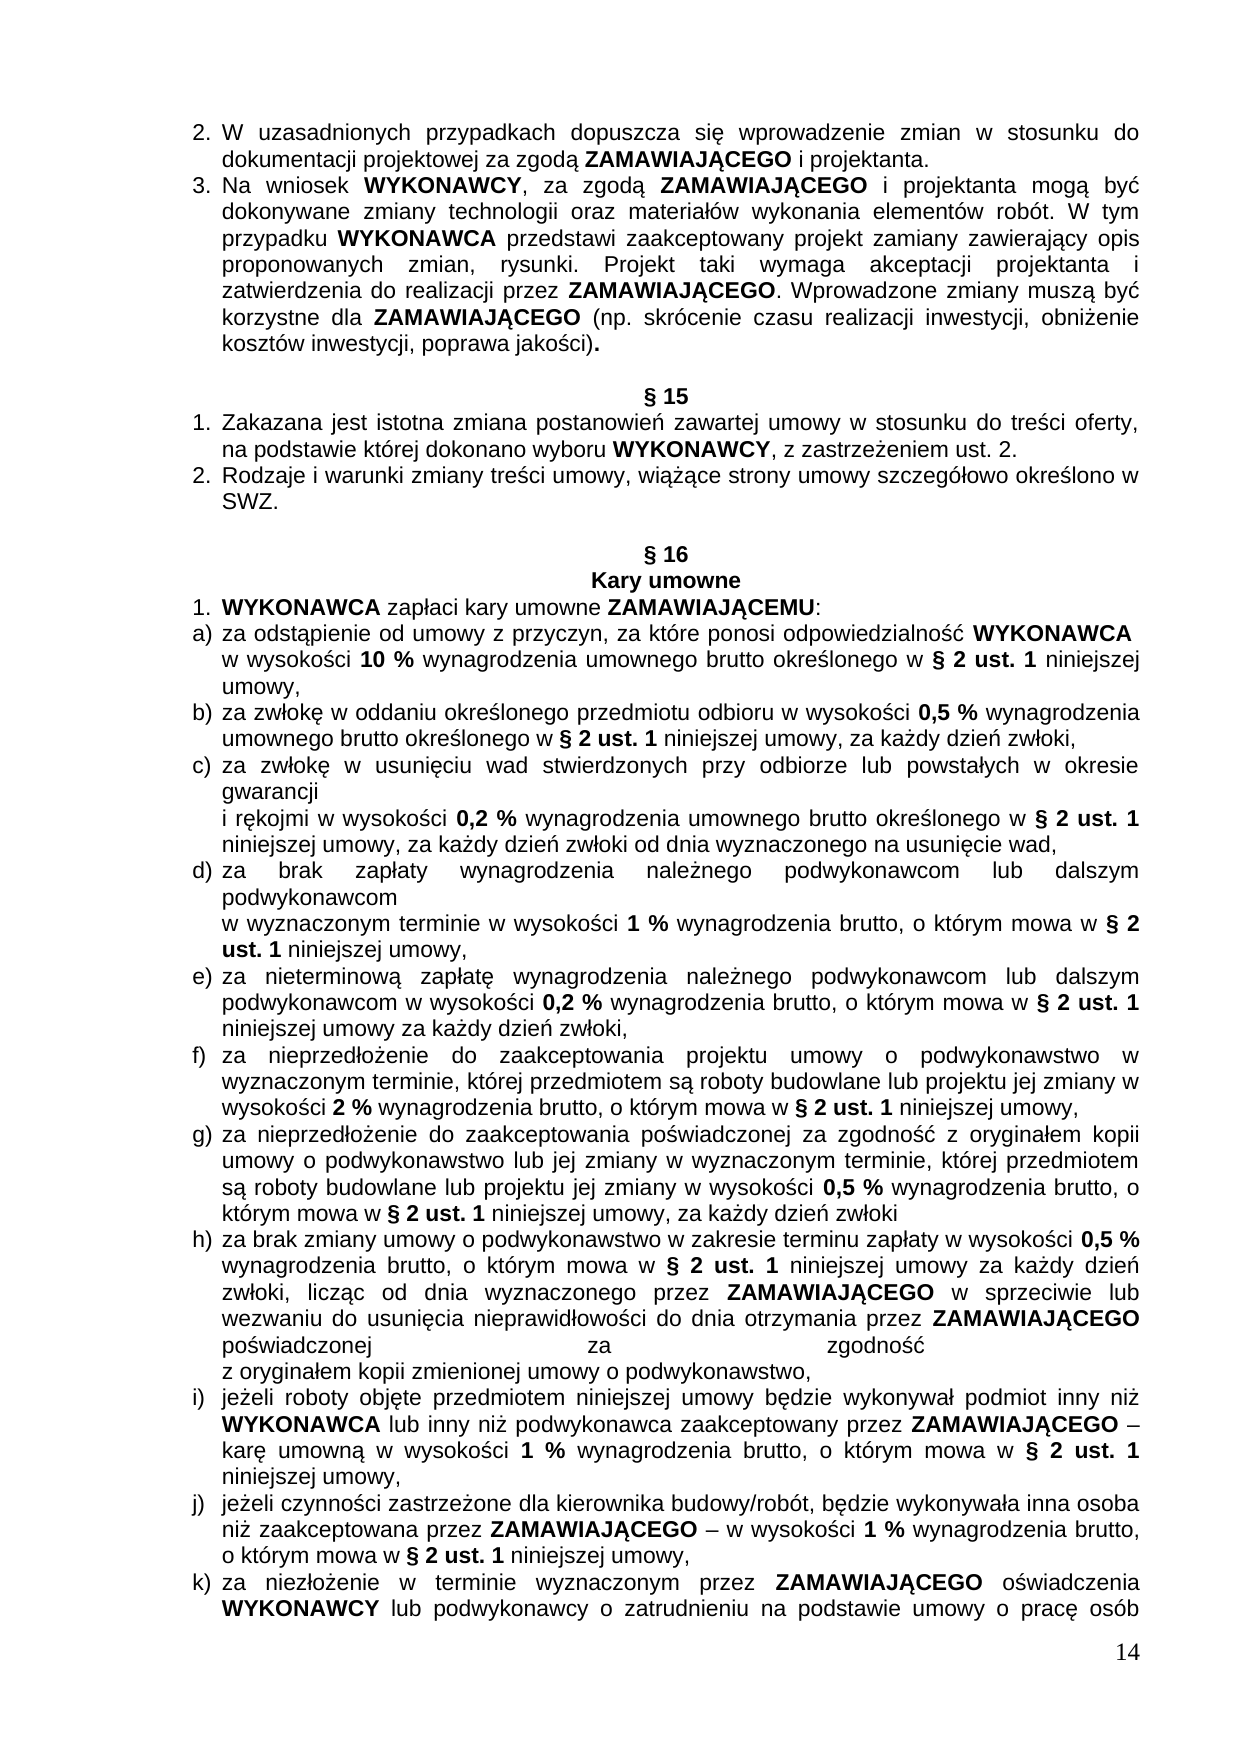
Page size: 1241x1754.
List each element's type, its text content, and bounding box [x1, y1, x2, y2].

list za nieprzedłożenie do zaakceptowania projektu umowy o podwykonawstwo w wyznaczonym terminie, której przedmiotem są roboty budowlane lub projektu jej zmiany w wysokości 2 % wynagrodzenia brutto, o którym mowa w § 2 ust. 1 niniejszej umowy, [192, 1042, 1140, 1121]
list Zakazana jest istotna zmiana postanowień zawartej umowy w stosunku do treści oferty, na podstawie której dokonano wyboru WYKONAWCY, z zastrzeżeniem ust. 2. [192, 409, 1140, 462]
list za odstąpienie od umowy z przyczyn, za które ponosi odpowiedzialność WYKONAWCA w wysokości 10 % wynagrodzenia umownego brutto określonego w § 2 ust. 1 niniejszej umowy, [192, 620, 1140, 699]
list za nieterminową zapłatę wynagrodzenia należnego podwykonawcom lub dalszym podwykonawcom w wysokości 0,2 % wynagrodzenia brutto, o którym mowa w § 2 ust. 1 niniejszej umowy za każdy dzień zwłoki, [192, 963, 1140, 1042]
list WYKONAWCA zapłaci kary umowne ZAMAWIAJĄCEMU: [192, 594, 1140, 620]
text Kary umowne [192, 567, 1140, 594]
list za brak zapłaty wynagrodzenia należnego podwykonawcom lub dalszym podwykonawcom w wyznaczonym terminie w wysokości 1 % wynagrodzenia brutto, o którym mowa w § 2 ust. 1 niniejszej umowy, [192, 857, 1140, 963]
list za zwłokę w oddaniu określonego przedmiotu odbioru w wysokości 0,5 % wynagrodzenia umownego brutto określonego w § 2 ust. 1 niniejszej umowy, za każdy dzień zwłoki, [192, 699, 1140, 752]
text § 16 [192, 541, 1140, 567]
list W uzasadnionych przypadkach dopuszcza się wprowadzenie zmian w stosunku do dokumentacji projektowej za zgodą ZAMAWIAJĄCEGO i projektanta. [192, 119, 1140, 172]
list za nieprzedłożenie do zaakceptowania poświadczonej za zgodność z oryginałem kopii umowy o podwykonawstwo lub jej zmiany w wyznaczonym terminie, której przedmiotem są roboty budowlane lub projektu jej zmiany w wysokości 0,5 % wynagrodzenia brutto, o którym mowa w § 2 ust. 1 niniejszej umowy, za każdy dzień zwłoki [192, 1121, 1140, 1226]
text § 15 [192, 383, 1140, 409]
list za zwłokę w usunięciu wad stwierdzonych przy odbiorze lub powstałych w okresie gwarancji i rękojmi w wysokości 0,2 % wynagrodzenia umownego brutto określonego w § 2 ust. 1 niniejszej umowy, za każdy dzień zwłoki od dnia wyznaczonego na usunięcie wad, [192, 752, 1140, 857]
list jeżeli czynności zastrzeżone dla kierownika budowy/robót, będzie wykonywała inna osoba niż zaakceptowana przez ZAMAWIAJĄCEGO – w wysokości 1 % wynagrodzenia brutto, o którym mowa w § 2 ust. 1 niniejszej umowy, [192, 1490, 1140, 1569]
list Na wniosek WYKONAWCY, za zgodą ZAMAWIAJĄCEGO i projektanta mogą być dokonywane zmiany technologii oraz materiałów wykonania elementów robót. W tym przypadku WYKONAWCA przedstawi zaakceptowany projekt zamiany zawierający opis proponowanych zmian, rysunki. Projekt taki wymaga akceptacji projektanta i zatwierdzenia do realizacji przez ZAMAWIAJĄCEGO. Wprowadzone zmiany muszą być korzystne dla ZAMAWIAJĄCEGO (np. skrócenie czasu realizacji inwestycji, obniżenie kosztów inwestycji, poprawa jakości). [192, 172, 1140, 356]
list Rodzaje i warunki zmiany treści umowy, wiążące strony umowy szczegółowo określono w SWZ. [192, 462, 1140, 514]
list za brak zmiany umowy o podwykonawstwo w zakresie terminu zapłaty w wysokości 0,5 % wynagrodzenia brutto, o którym mowa w § 2 ust. 1 niniejszej umowy za każdy dzień zwłoki, licząc od dnia wyznaczonego przez ZAMAWIAJĄCEGO w sprzeciwie lub wezwaniu do usunięcia nieprawidłowości do dnia otrzymania przez ZAMAWIAJĄCEGO poświadczonej za zgodność z oryginałem kopii zmienionej umowy o podwykonawstwo, [192, 1226, 1140, 1384]
list jeżeli roboty objęte przedmiotem niniejszej umowy będzie wykonywał podmiot inny niż WYKONAWCA lub inny niż podwykonawca zaakceptowany przez ZAMAWIAJĄCEGO – karę umowną w wysokości 1 % wynagrodzenia brutto, o którym mowa w § 2 ust. 1 niniejszej umowy, [192, 1384, 1140, 1490]
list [192, 1569, 1140, 1621]
